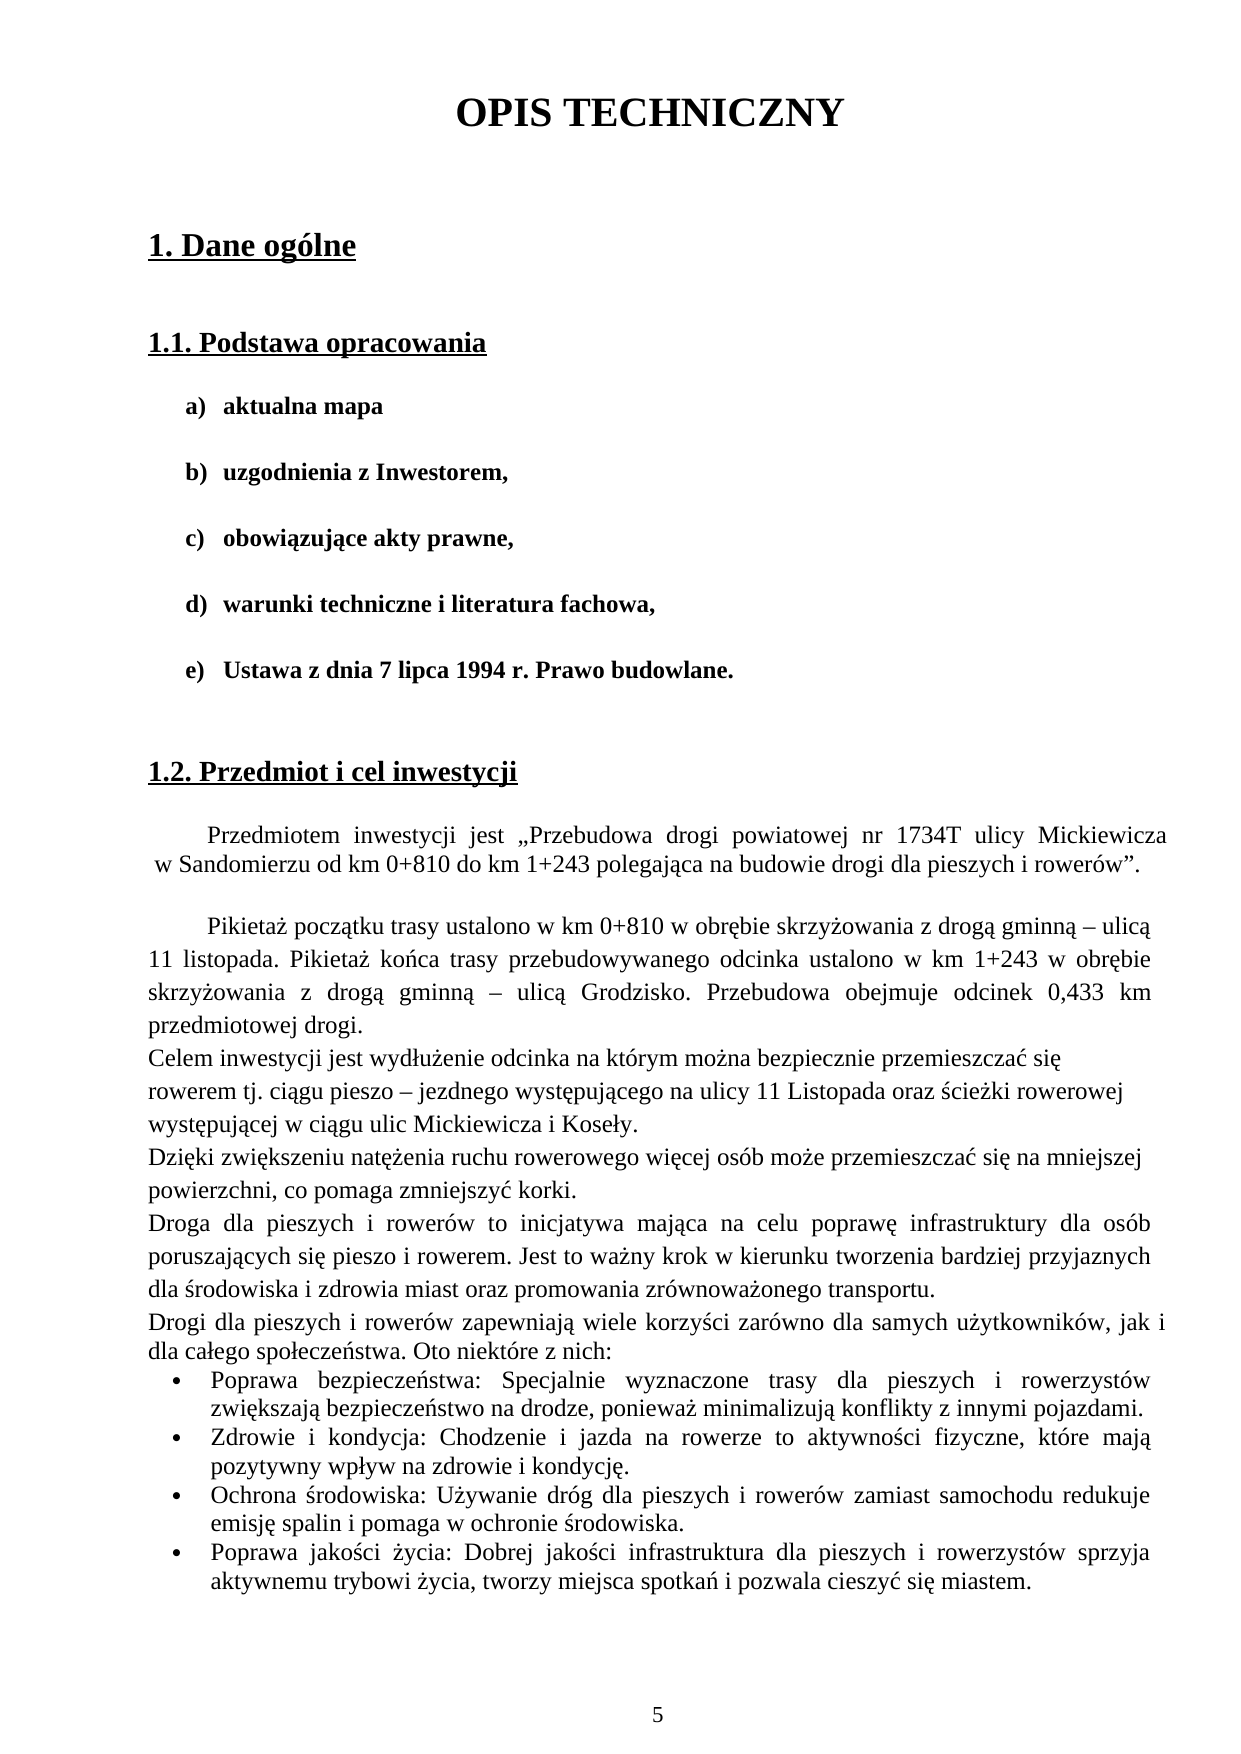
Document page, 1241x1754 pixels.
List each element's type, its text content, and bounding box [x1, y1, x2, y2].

list Ustawa z dnia 7 lipca 1994 r. Prawo budowlane. [185, 655, 1152, 684]
list Zdrowie i kondycja: Chodzenie i jazda na rowerze to aktywności fizyczne, które mają pozytywny wpływ na zdrowie i kondycję. [173, 1422, 1152, 1480]
list uzgodnienia z Inwestorem, [185, 457, 1152, 486]
text OPIS TECHNICZNY [148, 88, 1152, 136]
text 1.2. Przedmiot i cel inwestycji [148, 754, 1152, 788]
text Pikietaż początku trasy ustalono w km 0+810 w obrębie skrzyżowania z drogą gminną – ulicą 11 listopada. Pikietaż końca trasy przebudowywanego odcinka ustalono w km 1+243 w obrębie skrzyżowania z drogą gminną – ulicą Grodzisko. Przebudowa obejmuje odcinek 0,433 km przedmiotowej drogi. [148, 911, 1152, 1039]
text Dzięki zwiększeniu natężenia ruchu rowerowego więcej osób może przemieszczać się na mniejszej powierzchni, co pomaga zmniejszyć korki. [148, 1142, 1152, 1204]
list warunki techniczne i literatura fachowa, [185, 589, 1152, 618]
text 1. Dane ogólne [148, 226, 1152, 264]
list obowiązujące akty prawne, [185, 523, 1152, 552]
list Poprawa bezpieczeństwa: Specjalnie wyznaczone trasy dla pieszych i rowerzystów zwiększają bezpieczeństwo na drodze, ponieważ minimalizują konflikty z innymi pojazdami. [173, 1365, 1152, 1422]
text Przedmiotem inwestycji jest „Przebudowa drogi powiatowej nr 1734T ulicy Mickiewicza w Sandomierzu od km 0+810 do km 1+243 polegająca na budowie drogi dla pieszych i rowerów”. [148, 820, 1167, 878]
list Poprawa jakości życia: Dobrej jakości infrastruktura dla pieszych i rowerzystów sprzyja aktywnemu trybowi życia, tworzy miejsca spotkań i pozwala cieszyć się miastem. [173, 1537, 1152, 1595]
text Drogi dla pieszych i rowerów zapewniają wiele korzyści zarówno dla samych użytkowników, jak i dla całego społeczeństwa. Oto niektóre z nich: [148, 1307, 1167, 1365]
list Ochrona środowiska: Używanie dróg dla pieszych i rowerów zamiast samochodu redukuje emisję spalin i pomaga w ochronie środowiska. [173, 1480, 1152, 1537]
list aktualna mapa [185, 391, 1152, 420]
text 1.1. Podstawa opracowania [148, 325, 1152, 358]
text Droga dla pieszych i rowerów to inicjatywa mająca na celu poprawę infrastruktury dla osób poruszających się pieszo i rowerem. Jest to ważny krok w kierunku tworzenia bardziej przyjaznych dla środowiska i zdrowia miast oraz promowania zrównoważonego transportu. [148, 1270, 1152, 1303]
text Celem inwestycji jest wydłużenie odcinka na którym można bezpiecznie przemieszczać się rowerem tj. ciągu pieszo – jezdnego występującego na ulicy 11 Listopada oraz ścieżki rowerowej występującej w ciągu ulic Mickiewicza i Koseły. [148, 1043, 1152, 1138]
